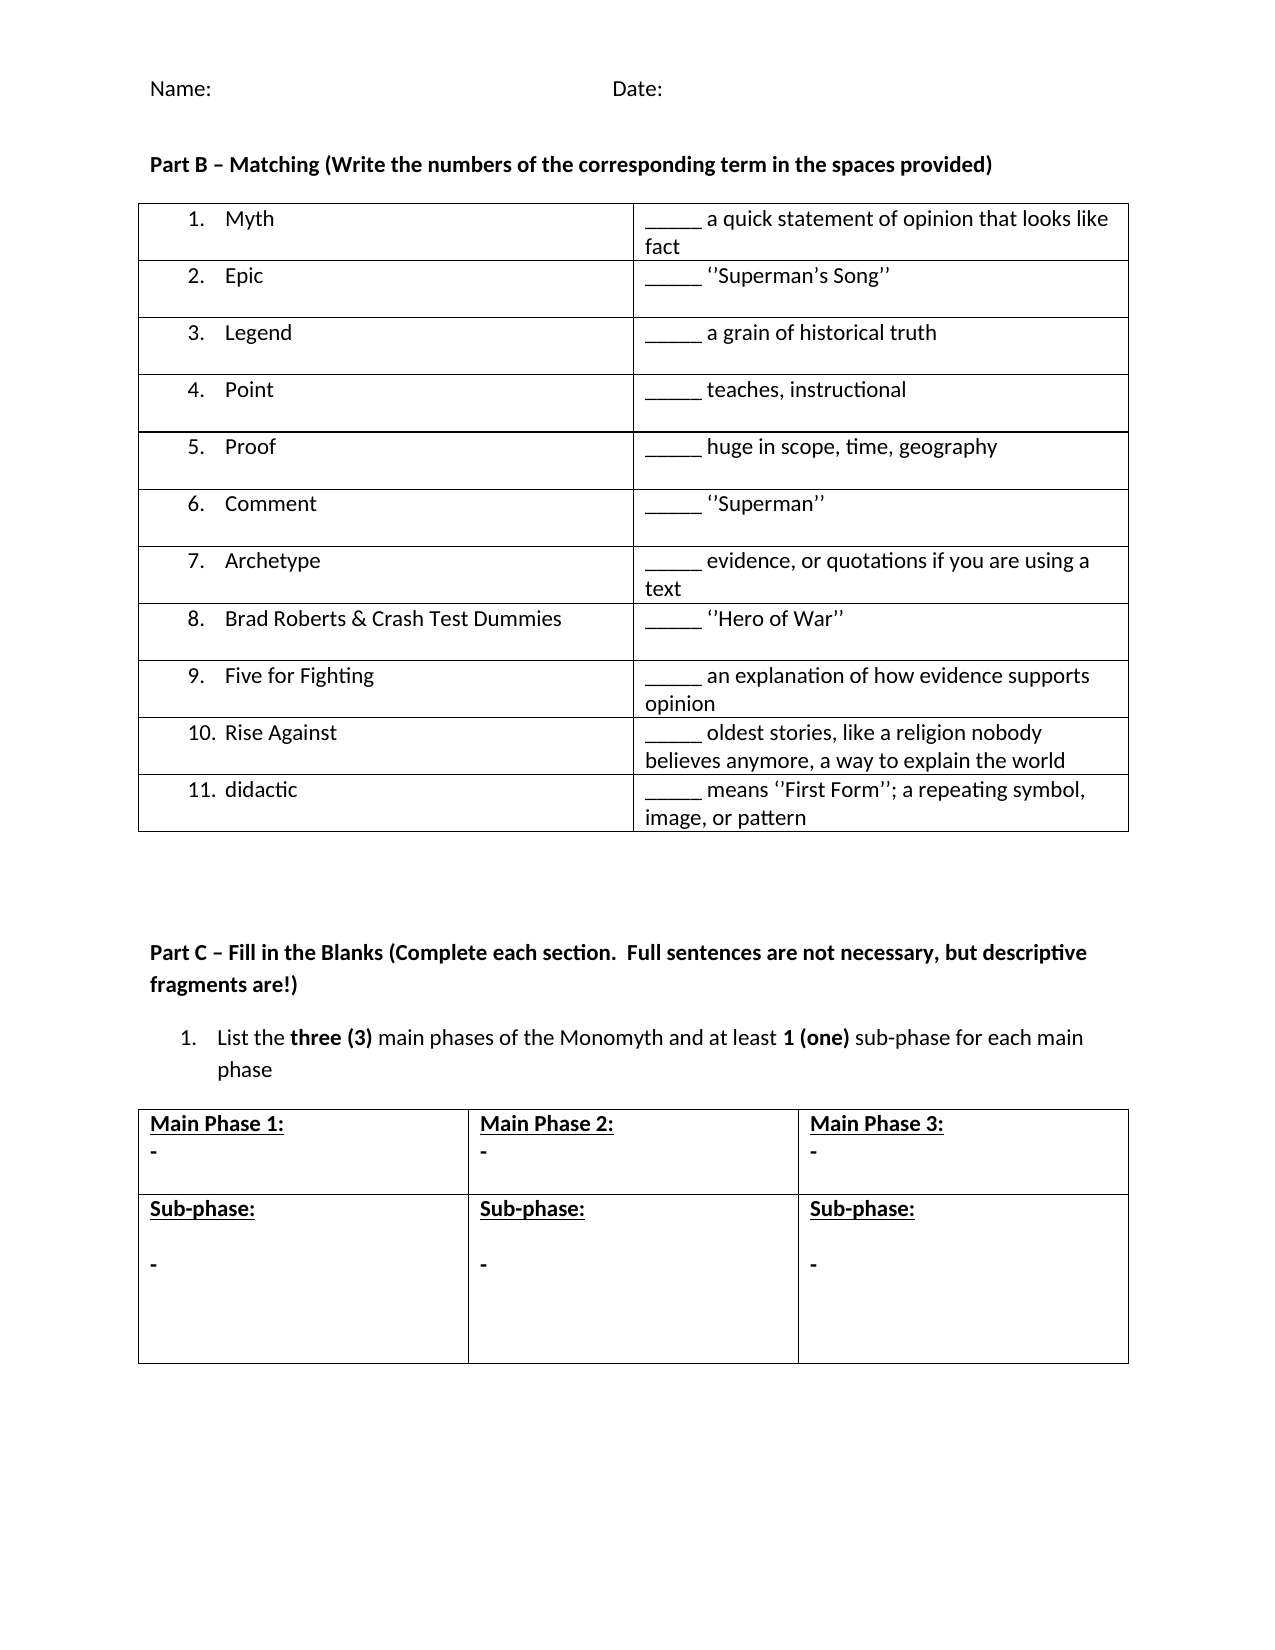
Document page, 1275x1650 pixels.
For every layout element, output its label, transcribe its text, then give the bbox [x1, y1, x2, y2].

table_cell didactic [139, 775, 633, 831]
table_cell Sub-phase: - [139, 1195, 468, 1363]
table_header Myth [139, 204, 633, 260]
table_cell _____ ‘’Superman’’ [634, 490, 1128, 546]
table_cell _____ ‘’Superman’s Song’’ [634, 261, 1128, 317]
table_cell _____ means ‘’First Form’’; a repeating symbol, image, or pattern [634, 775, 1128, 831]
table_cell Five for Fighting [139, 661, 633, 717]
text Part B – Matching (Write the numbers of the corresponding term in the spaces provided) [150, 150, 1125, 178]
table_header _____ a quick statement of opinion that looks like fact [634, 204, 1128, 260]
table_cell Sub-phase: - [469, 1195, 798, 1363]
table_cell _____ an explanation of how evidence supports opinion [634, 661, 1128, 717]
table_cell _____ evidence, or quotations if you are using a text [634, 547, 1128, 603]
table_cell Archetype [139, 547, 633, 603]
table_cell Brad Roberts & Crash Test Dummies [139, 604, 633, 660]
table_cell Point [139, 375, 633, 431]
table_header Main Phase 1: - [139, 1110, 468, 1193]
table_cell Comment [139, 490, 633, 546]
table_cell Epic [139, 261, 633, 317]
table_cell Rise Against [139, 718, 633, 774]
table_cell _____ huge in scope, time, geography [634, 433, 1128, 488]
table_cell _____ teaches, instructional [634, 375, 1128, 431]
table_cell _____ ‘’Hero of War’’ [634, 604, 1128, 660]
table_header Main Phase 2: - [469, 1110, 798, 1193]
text Part C – Fill in the Blanks (Complete each section. Full sentences are not necessary, but descriptive fragments are!) [150, 938, 1125, 998]
table_header Main Phase 3: - [799, 1110, 1128, 1193]
list List the three (3) main phases of the Monomyth and at least 1 (one) sub-phase for each main phase [179, 1023, 1125, 1083]
table_cell _____ a grain of historical truth [634, 318, 1128, 374]
table_cell _____ oldest stories, like a religion nobody believes anymore, a way to explain the world [634, 718, 1128, 774]
table_cell Legend [139, 318, 633, 374]
table_cell Proof [139, 433, 633, 488]
table_cell Sub-phase: - [799, 1195, 1128, 1363]
